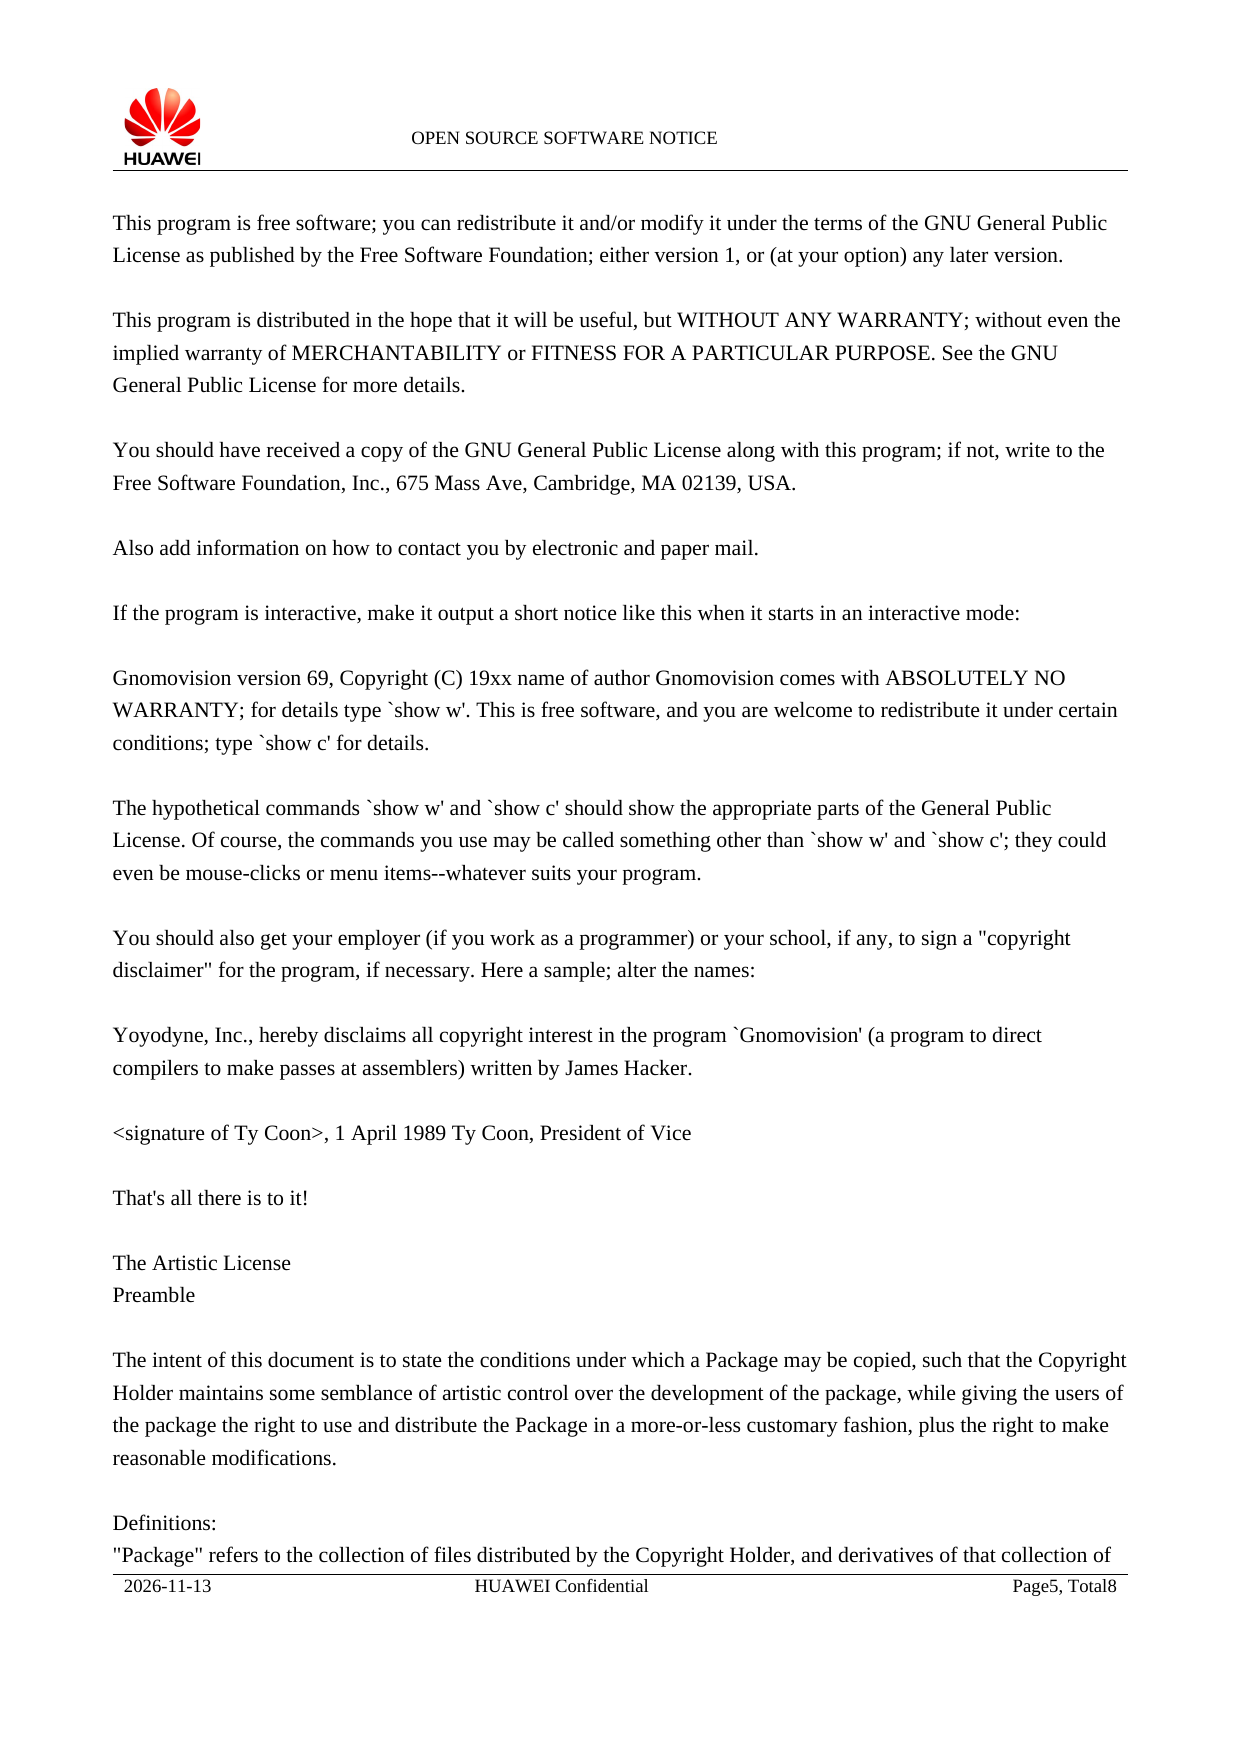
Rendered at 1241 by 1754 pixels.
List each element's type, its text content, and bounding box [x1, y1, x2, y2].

text You should have received a copy of the GNU General Public License along with this program; if not, write to the Free Software Foundation, Inc., 675 Mass Ave, Cambridge, MA 02139, USA. [112, 434, 1128, 499]
text You should also get your employer (if you work as a programmer) or your school, if any, to sign a "copyright disclaimer" for the program, if necessary. Here a sample; alter the names: [112, 921, 1128, 986]
text This program is free software; you can redistribute it and/or modify it under the terms of the GNU General Public License as published by the Free Software Foundation; either version 1, or (at your option) any later version. [112, 206, 1128, 271]
text Also add information on how to contact you by electronic and paper mail. [112, 531, 1128, 564]
text Yoyodyne, Inc., hereby disclaims all copyright interest in the program `Gnomovision' (a program to direct compilers to make passes at assemblers) written by James Hacker. [112, 1019, 1128, 1084]
text The hypothetical commands `show w' and `show c' should show the appropriate parts of the General Public License. Of course, the commands you use may be called something other than `show w' and `show c'; they could even be mouse-clicks or menu items--whatever suits your program. [112, 791, 1128, 889]
text Gnomovision version 69, Copyright (C) 19xx name of author Gnomovision comes with ABSOLUTELY NO WARRANTY; for details type `show w'. This is free software, and you are welcome to redistribute it under certain conditions; type `show c' for details. [112, 661, 1128, 759]
picture [124, 88, 201, 165]
text This program is distributed in the hope that it will be useful, but WITHOUT ANY WARRANTY; without even the implied warranty of MERCHANTABILITY or FITNESS FOR A PARTICULAR PURPOSE. See the GNU General Public License for more details. [112, 304, 1128, 401]
text <signature of Ty Coon>, 1 April 1989 Ty Coon, President of Vice [112, 1116, 1128, 1149]
text If the program is interactive, make it output a short notice like this when it starts in an interactive mode: [112, 596, 1128, 629]
